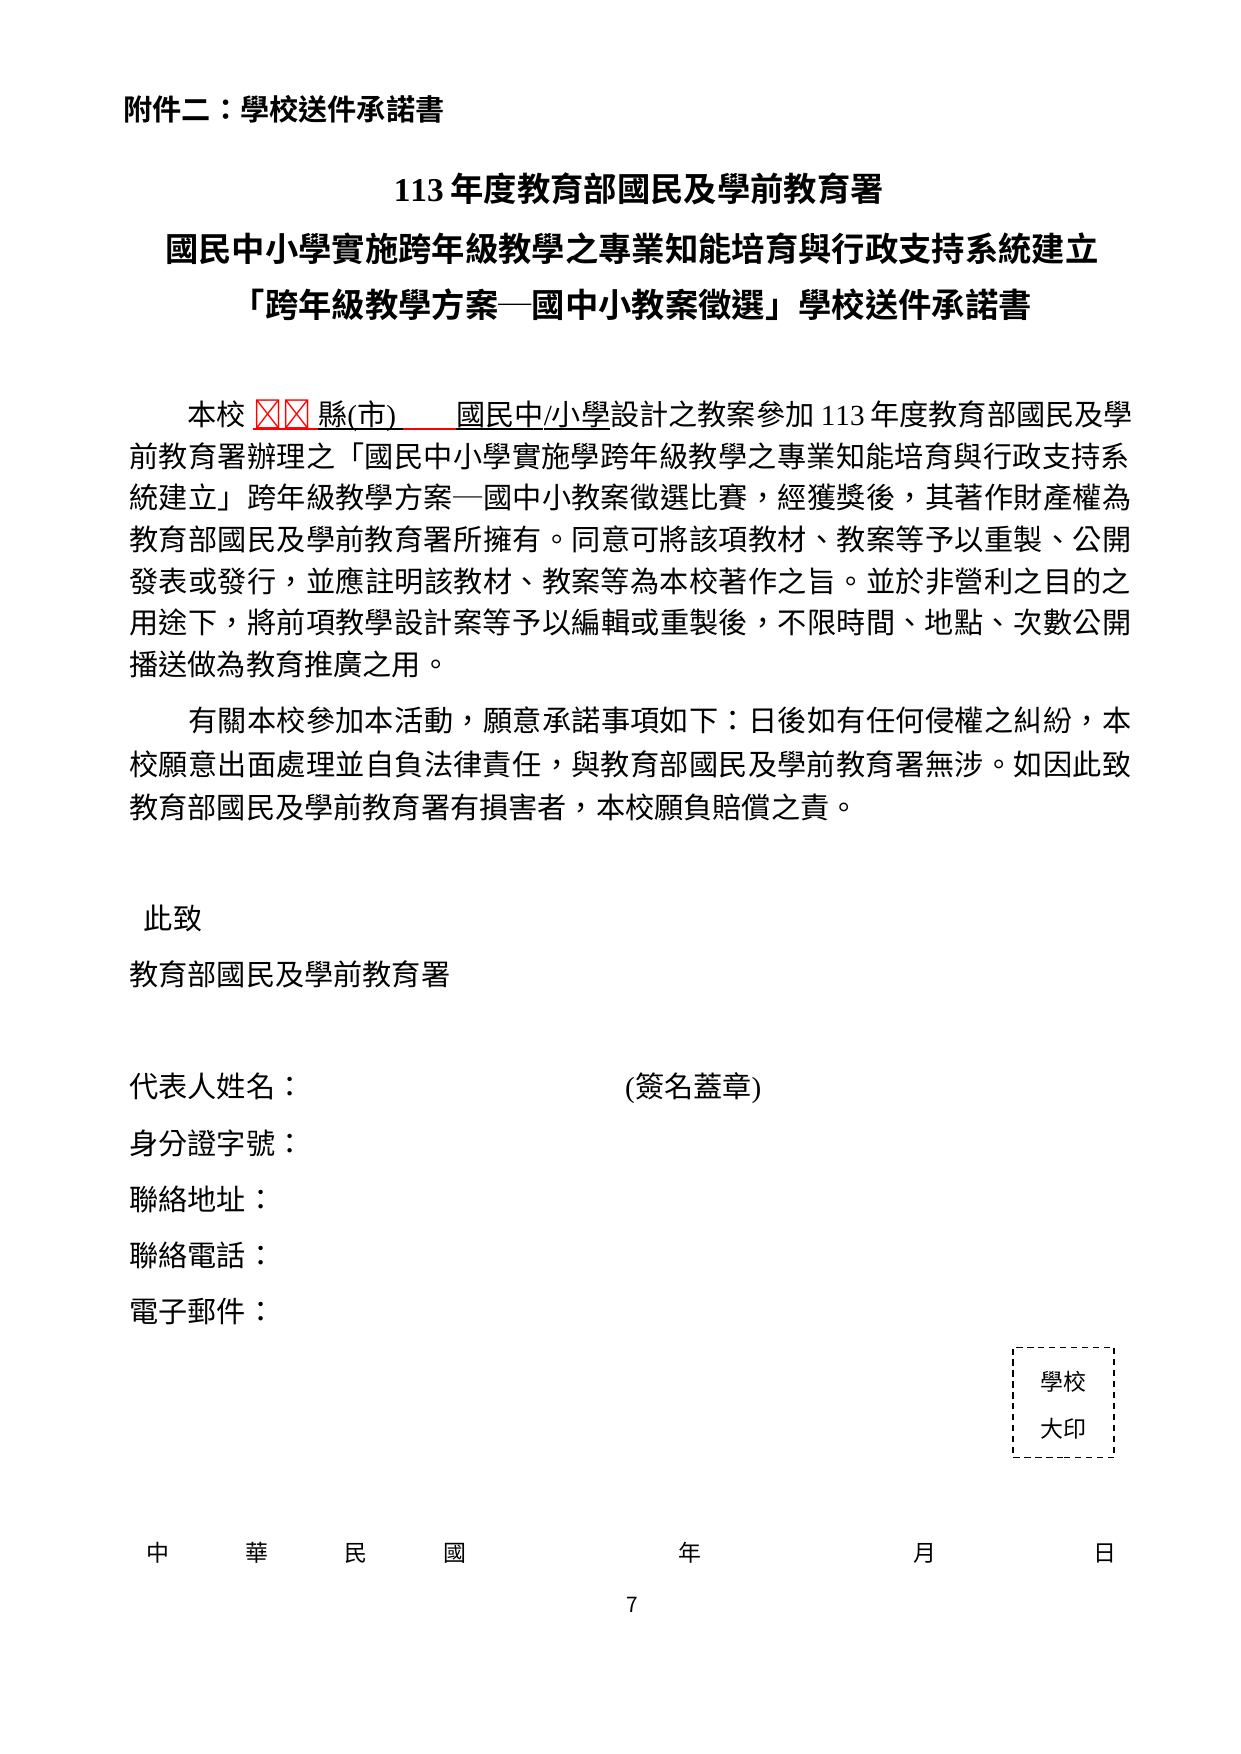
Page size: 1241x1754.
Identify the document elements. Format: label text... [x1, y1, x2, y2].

text 附件二：學校送件承諾書 [123, 86, 1134, 129]
text 聯絡地址： [129, 1175, 1134, 1219]
text 身分證字號： [129, 1119, 1134, 1163]
text 國民中小學實施跨年級教學之專業知能培育與行政支持系統建立 [129, 223, 1134, 271]
text 電子郵件： [129, 1288, 1134, 1332]
text 113年度教育部國民及學前教育署 [203, 162, 1074, 211]
text 教育部國民及學前教育署 [129, 950, 1134, 994]
text 本校  縣(市)  國民中/小學設計之教案參加113年度教育部國民及學前教育署辦理之「國民中小學實施學跨年級教學之專業知能培育與行政支持系統建立」跨年級教學方案─國中小教案徵選比賽，經獲獎後，其著作財產權為教育部國民及學前教育署所擁有。同意可將該項教材、教案等予以重製、公開發表或發行，並應註明該教材、教案等為本校著作之旨。並於非營利之目的之用途下，將前項教學設計案等予以編輯或重製後，不限時間、地點、次數公開播送做為教育推廣之用。 [129, 392, 1134, 684]
text 代表人姓名： (簽名蓋章) [129, 1063, 1134, 1107]
text 此致 [129, 894, 1134, 938]
text 聯絡電話： [129, 1232, 1134, 1275]
text 「跨年級教學方案─國中小教案徵選」學校送件承諾書 [129, 284, 1134, 325]
text 有關本校參加本活動，願意承諾事項如下：日後如有任何侵權之糾紛，本校願意出面處理並自負法律責任，與教育部國民及學前教育署無涉。如因此致教育部國民及學前教育署有損害者，本校願負賠償之責。 [129, 696, 1134, 827]
text 中 華 民 國 年 月 日 [129, 1534, 1134, 1568]
